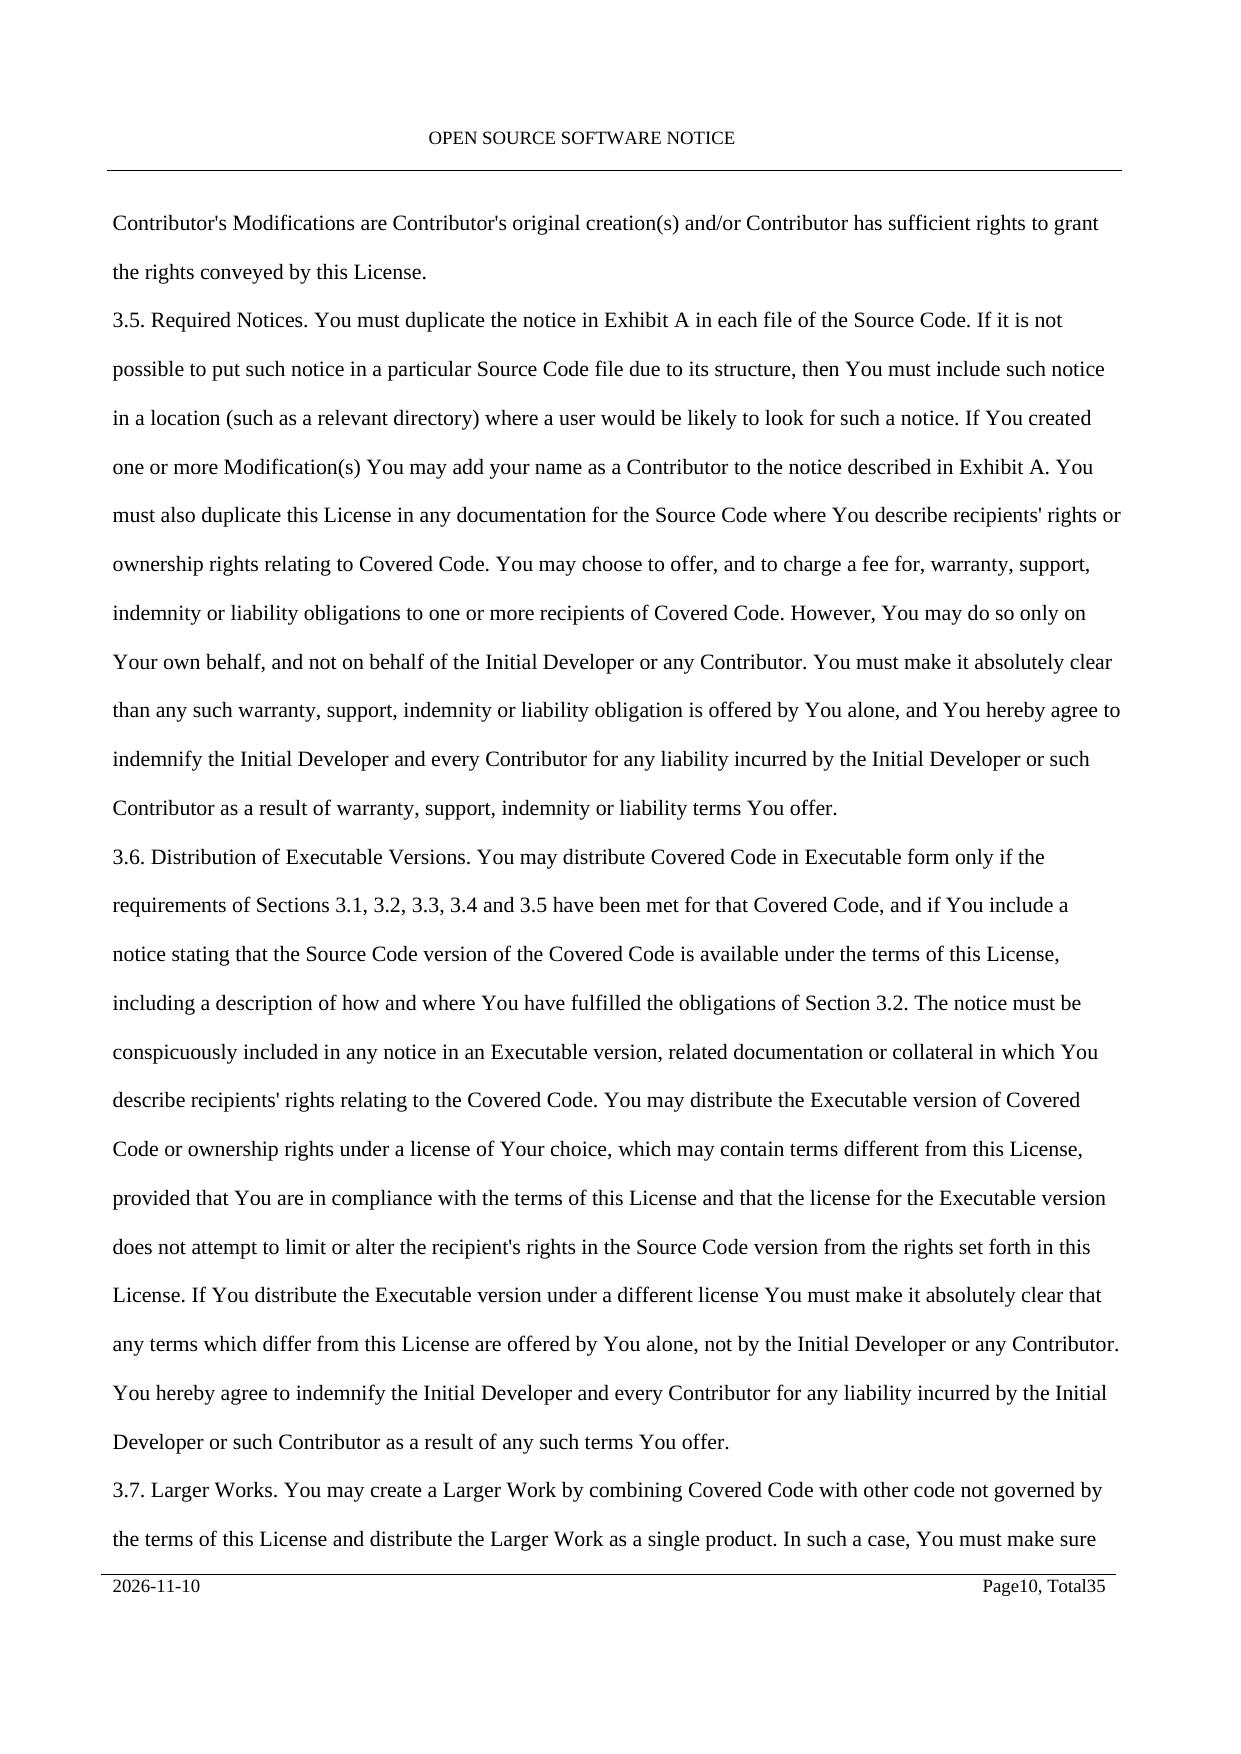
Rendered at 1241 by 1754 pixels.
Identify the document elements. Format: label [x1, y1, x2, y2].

text [112, 206, 1128, 1555]
